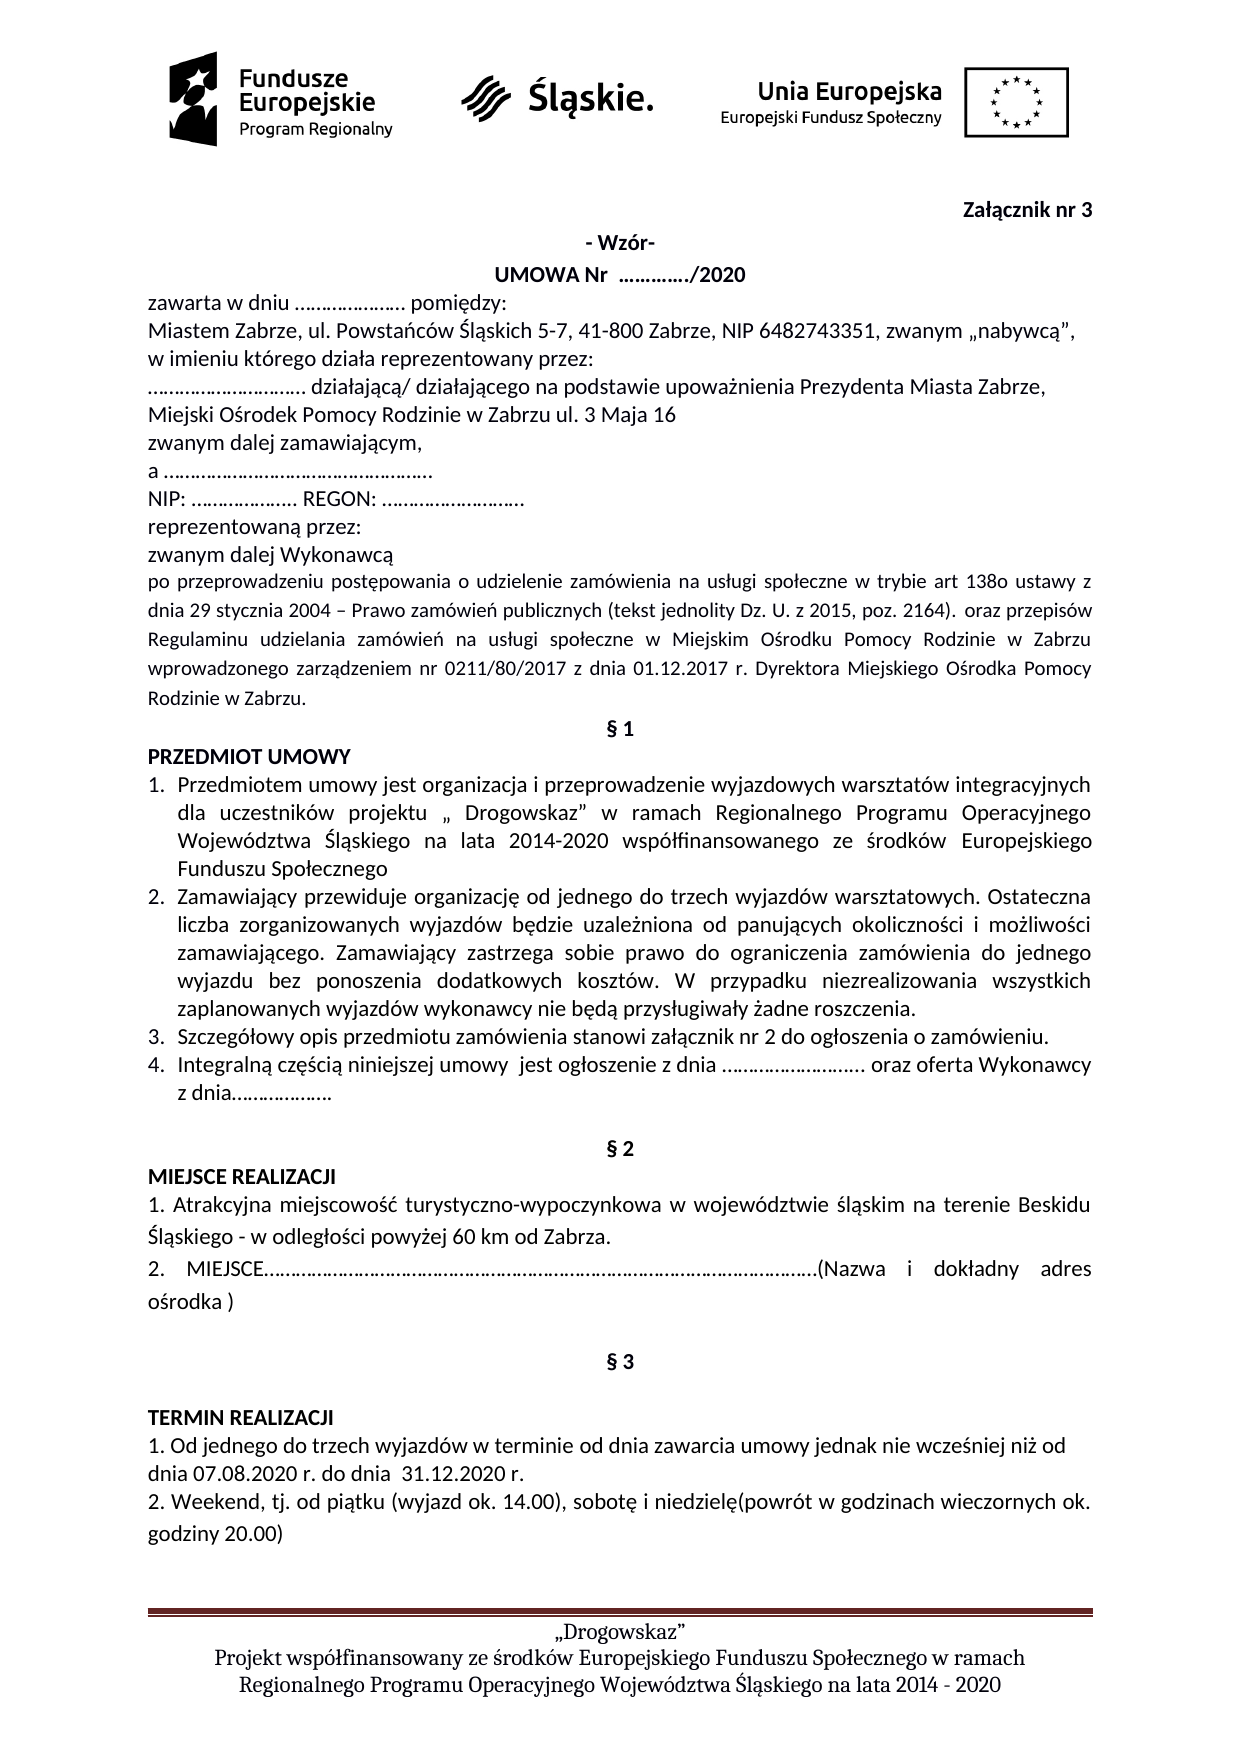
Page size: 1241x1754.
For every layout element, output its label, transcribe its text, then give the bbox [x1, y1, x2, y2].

list Przedmiotem umowy jest organizacja i przeprowadzenie wyjazdowych warsztatów integracyjnych dla uczestników projektu „ Drogowskaz” w ramach Regionalnego Programu Operacyjnego Województwa Śląskiego na lata 2014-2020 współfinansowanego ze środków Europejskiego Funduszu Społecznego [148, 770, 1093, 882]
text po przeprowadzeniu postępowania o udzielenie zamówienia na usługi społeczne w trybie art 138o ustawy z dnia 29 stycznia 2004 – Prawo zamówień publicznych (tekst jednolity Dz. U. z 2015, poz. 2164). oraz przepisów Regulaminu udzielania zamówień na usługi społeczne w Miejskim Ośrodku Pomocy Rodzinie w Zabrzu wprowadzonego zarządzeniem nr 0211/80/2017 z dnia 01.12.2017 r. Dyrektora Miejskiego Ośrodka Pomocy Rodzinie w Zabrzu. [148, 568, 1093, 710]
list Integralną częścią niniejszej umowy jest ogłoszenie z dnia ……………………... oraz oferta Wykonawcy z dnia………………. [148, 1050, 1093, 1106]
text zwanym dalej zamawiającym, [148, 428, 1093, 456]
text Miejski Ośrodek Pomocy Rodzinie w Zabrzu ul. 3 Maja 16 [148, 400, 1093, 428]
text 2. Weekend, tj. od piątku (wyjazd ok. 14.00), sobotę i niedzielę(powrót w godzinach wieczornych ok. godziny 20.00) [148, 1487, 1093, 1547]
text ………………………… działającą/ działającego na podstawie upoważnienia Prezydenta Miasta Zabrze, [148, 372, 1093, 400]
text 2. MIEJSCE……………………………………………………………………………………………(Nazwa i dokładny adres ośrodka ) [148, 1254, 1093, 1315]
text MIEJSCE REALIZACJI [148, 1162, 1093, 1190]
text 1. Atrakcyjna miejscowość turystyczno-wypoczynkowa w województwie śląskim na terenie Beskidu Śląskiego - w odległości powyżej 60 km od Zabrza. [148, 1190, 1093, 1250]
text a …………………………………………… [148, 456, 1093, 484]
text 1. Od jednego do trzech wyjazdów w terminie od dnia zawarcia umowy jednak nie wcześniej niż od dnia 07.08.2020 r. do dnia 31.12.2020 r. [148, 1431, 1093, 1487]
text § 3 [148, 1347, 1093, 1375]
text UMOWA Nr …………./2020 [148, 260, 1093, 288]
text TERMIN REALIZACJI [148, 1403, 1093, 1431]
list Szczegółowy opis przedmiotu zamówienia stanowi załącznik nr 2 do ogłoszenia o zamówieniu. [148, 1022, 1093, 1050]
text Załącznik nr 3 [148, 195, 1093, 223]
text Miastem Zabrze, ul. Powstańców Śląskich 5-7, 41-800 Zabrze, NIP 6482743351, zwanym „nabywcą”, w imieniu którego działa reprezentowany przez: [148, 316, 1093, 372]
text zwanym dalej Wykonawcą [148, 540, 1093, 568]
picture [147, 29, 1091, 168]
text - Wzór- [148, 228, 1093, 256]
text reprezentowaną przez: [148, 512, 1093, 540]
text zawarta w dniu ………………… pomiędzy: [148, 288, 1093, 316]
list Zamawiający przewiduje organizację od jednego do trzech wyjazdów warsztatowych. Ostateczna liczba zorganizowanych wyjazdów będzie uzależniona od panujących okoliczności i możliwości zamawiającego. Zamawiający zastrzega sobie prawo do ograniczenia zamówienia do jednego wyjazdu bez ponoszenia dodatkowych kosztów. W przypadku niezrealizowania wszystkich zaplanowanych wyjazdów wykonawcy nie będą przysługiwały żadne roszczenia. [148, 882, 1093, 1022]
text § 2 [148, 1134, 1093, 1162]
text NIP: ……………….. REGON: ……………………… [148, 484, 1093, 512]
text § 1 [148, 714, 1093, 742]
text PRZEDMIOT UMOWY [148, 742, 1093, 770]
